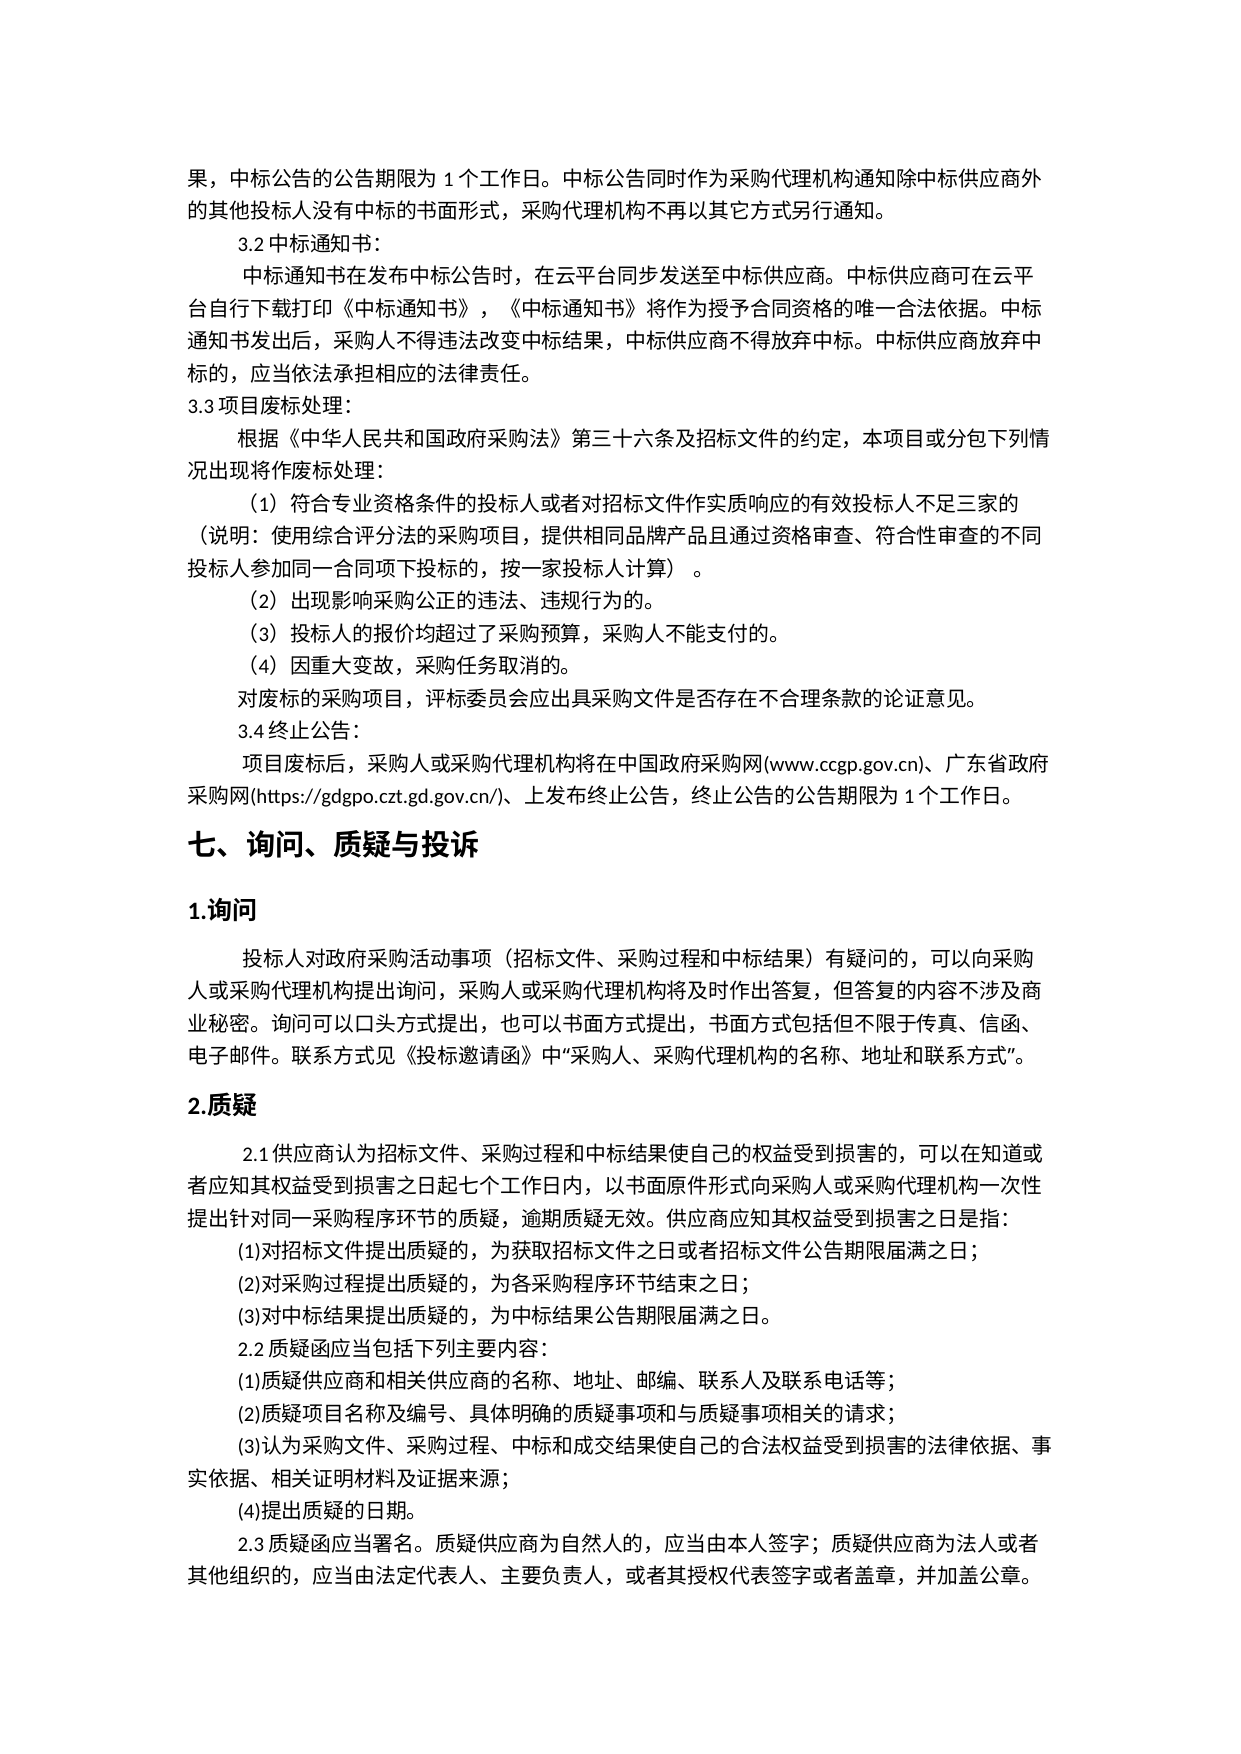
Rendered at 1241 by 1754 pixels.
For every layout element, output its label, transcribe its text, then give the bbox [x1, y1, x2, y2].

text (3)对中标结果提出质疑的，为中标结果公告期限届满之日。 [187, 1299, 1053, 1332]
text (2)质疑项目名称及编号、具体明确的质疑事项和与质疑事项相关的请求； [187, 1397, 1053, 1429]
text 1.询问 [187, 877, 1053, 942]
text 项目废标后，采购人或采购代理机构将在中国政府采购网(www.ccgp.gov.cn)、广东省政府采购网(https://gdgpo.czt.gd.gov.cn/)、上发布终止公告，终止公告的公告期限为1个工作日。 [187, 747, 1053, 812]
text （4）因重大变故，采购任务取消的。 [187, 649, 1053, 682]
text 3.4终止公告： [187, 714, 1053, 747]
text 七、询问、质疑与投诉 [187, 812, 1053, 877]
text (1)质疑供应商和相关供应商的名称、地址、邮编、联系人及联系电话等； [187, 1364, 1053, 1397]
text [187, 162, 1053, 227]
text （3）投标人的报价均超过了采购预算，采购人不能支付的。 [187, 617, 1053, 649]
text 2.质疑 [187, 1072, 1053, 1137]
text 2.2质疑函应当包括下列主要内容： [187, 1332, 1053, 1364]
text （1）符合专业资格条件的投标人或者对招标文件作实质响应的有效投标人不足三家的（说明：使用综合评分法的采购项目，提供相同品牌产品且通过资格审查、符合性审查的不同投标人参加同一合同项下投标的，按一家投标人计算） 。 [187, 487, 1053, 584]
text (4)提出质疑的日期。 [187, 1494, 1053, 1527]
text (1)对招标文件提出质疑的，为获取招标文件之日或者招标文件公告期限届满之日； [187, 1234, 1053, 1267]
text 根据《中华人民共和国政府采购法》第三十六条及招标文件的约定，本项目或分包下列情况出现将作废标处理： [187, 422, 1053, 487]
text 对废标的采购项目，评标委员会应出具采购文件是否存在不合理条款的论证意见。 [187, 682, 1053, 714]
text 3.3项目废标处理： [187, 389, 1053, 422]
text (3)认为采购文件、采购过程、中标和成交结果使自己的合法权益受到损害的法律依据、事实依据、相关证明材料及证据来源； [187, 1429, 1053, 1494]
text 投标人对政府采购活动事项（招标文件、采购过程和中标结果）有疑问的，可以向采购人或采购代理机构提出询问，采购人或采购代理机构将及时作出答复，但答复的内容不涉及商业秘密。询问可以口头方式提出，也可以书面方式提出，书面方式包括但不限于传真、信函、电子邮件。联系方式见《投标邀请函》中“采购人、采购代理机构的名称、地址和联系方式”。 [187, 942, 1053, 1072]
text 2.1供应商认为招标文件、采购过程和中标结果使自己的权益受到损害的，可以在知道或者应知其权益受到损害之日起七个工作日内，以书面原件形式向采购人或采购代理机构一次性提出针对同一采购程序环节的质疑，逾期质疑无效。供应商应知其权益受到损害之日是指： [187, 1137, 1053, 1234]
text 中标通知书在发布中标公告时，在云平台同步发送至中标供应商。中标供应商可在云平台自行下载打印《中标通知书》，《中标通知书》将作为授予合同资格的唯一合法依据。中标通知书发出后，采购人不得违法改变中标结果，中标供应商不得放弃中标。中标供应商放弃中标的，应当依法承担相应的法律责任。 [187, 259, 1053, 389]
text (2)对采购过程提出质疑的，为各采购程序环节结束之日； [187, 1267, 1053, 1299]
text 2.3 质疑函应当署名。质疑供应商为自然人的，应当由本人签字；质疑供应商为法人或者其他组织的，应当由法定代表人、主要负责人，或者其授权代表签字或者盖章，并加盖公章。 [187, 1527, 1053, 1592]
text 3.2中标通知书： [187, 227, 1053, 259]
text （2）出现影响采购公正的违法、违规行为的。 [187, 584, 1053, 617]
